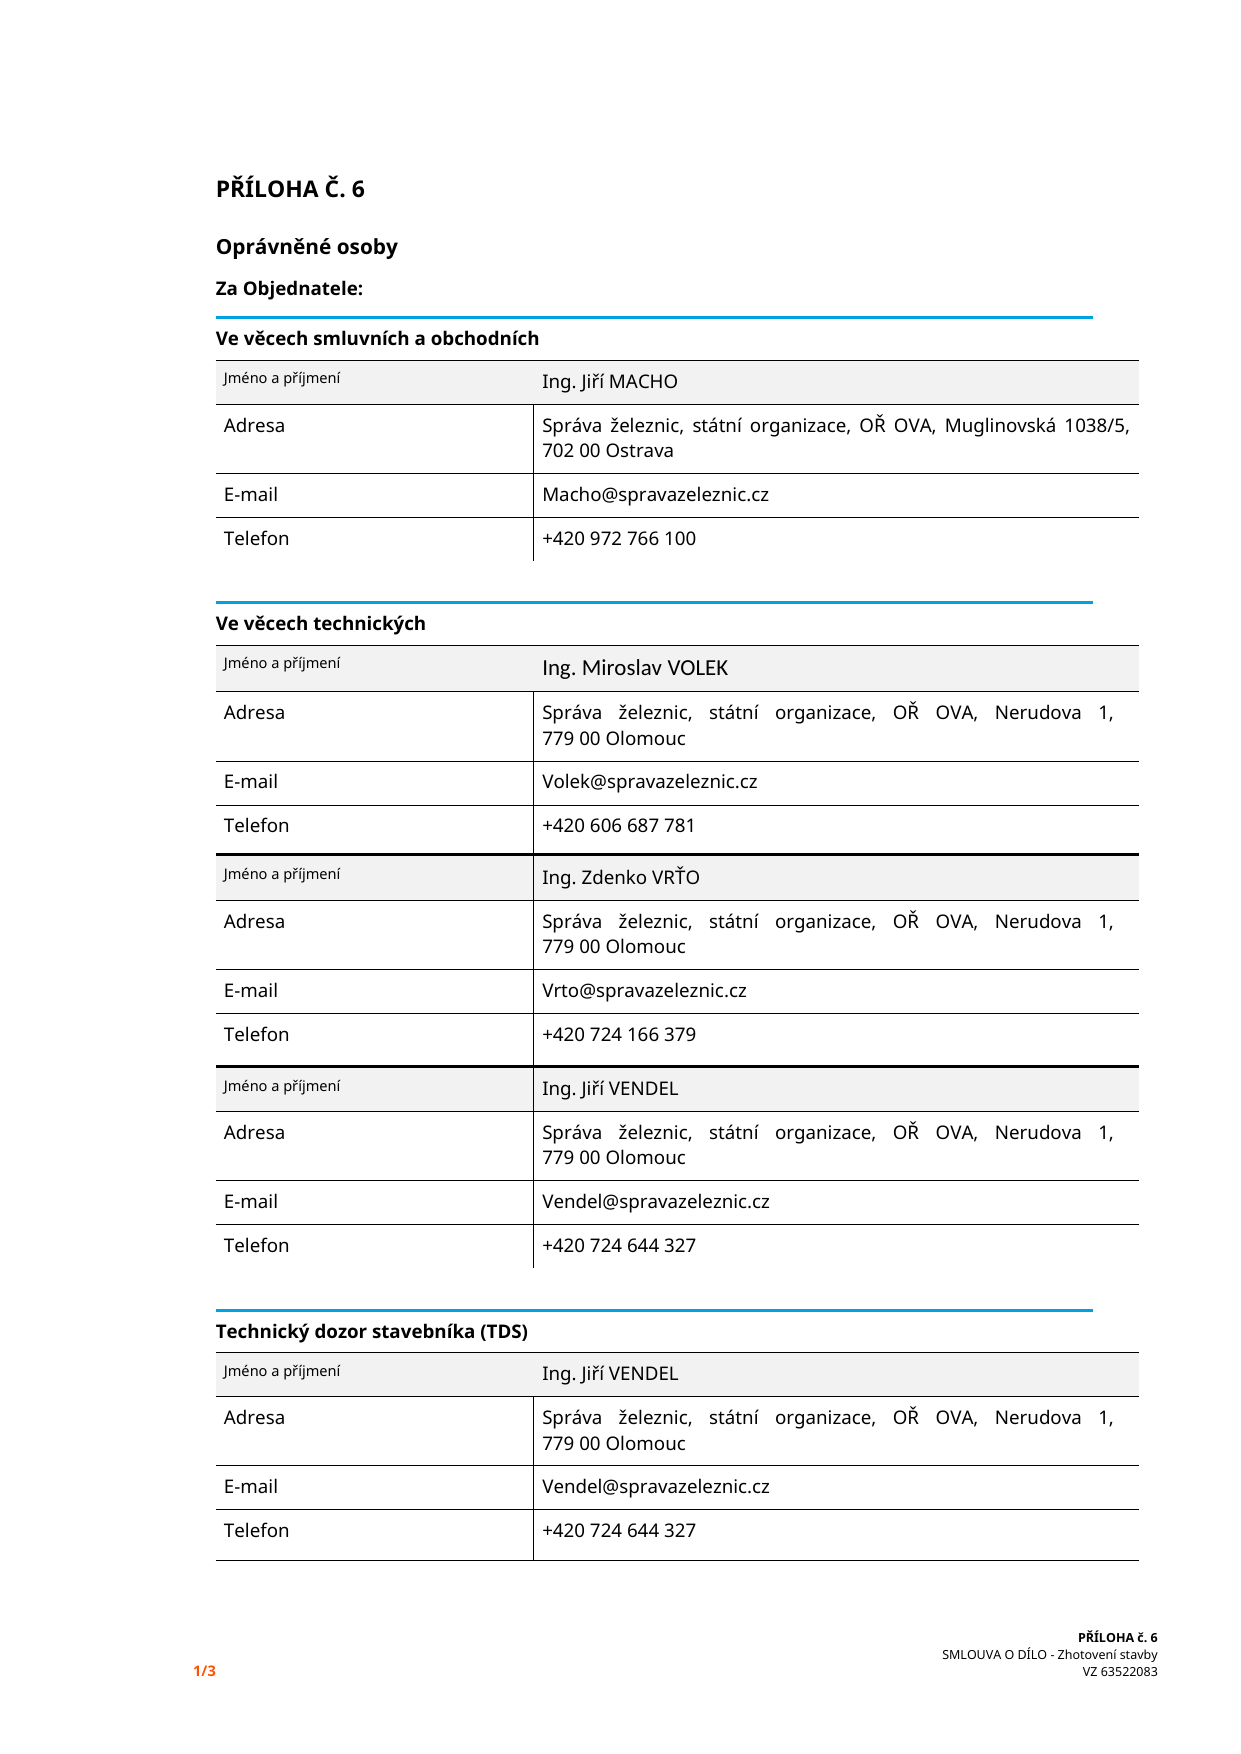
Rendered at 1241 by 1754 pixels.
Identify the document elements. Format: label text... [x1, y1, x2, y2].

table_cell Správa železnic, státní organizace, OŘ OVA, Nerudova 1, 779 00 Olomouc [534, 692, 1139, 761]
table_cell E-mail [216, 1466, 533, 1509]
table_cell E-mail [216, 474, 533, 517]
table_cell Adresa [216, 1112, 533, 1180]
table_cell Adresa [216, 901, 533, 969]
table_cell Telefon [216, 518, 533, 561]
table_cell Adresa [216, 1397, 533, 1465]
table_cell Telefon [216, 1014, 533, 1064]
table_cell Telefon [216, 1510, 533, 1559]
table_cell Správa železnic, státní organizace, OŘ OVA, Nerudova 1, 779 00 Olomouc [534, 1112, 1139, 1180]
table_cell Vrto@spravazeleznic.cz [534, 970, 1139, 1013]
table_cell Ing. Jiří VENDEL [534, 1068, 1139, 1111]
table_header Ing. Miroslav Volek [534, 646, 1139, 691]
table_cell Adresa [216, 405, 533, 473]
table_cell +420 606 687 781 [534, 806, 1139, 853]
text Technický dozor stavebníka (TDS) [216, 1312, 1093, 1343]
text Za Objednatele: [216, 276, 1093, 301]
table_cell Vendel@spravazeleznic.cz [534, 1181, 1139, 1224]
table_cell +420 724 644 327 [534, 1510, 1139, 1559]
table_cell E-mail [216, 970, 533, 1013]
table_cell E-mail [216, 1181, 533, 1224]
table_header Jméno a příjmení [216, 646, 534, 691]
table_header Ing. Jiří VENDEL [534, 1353, 1139, 1396]
table_cell Telefon [216, 806, 533, 853]
table_header Jméno a příjmení [216, 361, 534, 404]
table_cell Macho@spravazeleznic.cz [534, 474, 1139, 517]
table_cell Telefon [216, 1225, 533, 1268]
table_cell Vendel@spravazeleznic.cz [534, 1466, 1139, 1509]
table_header Jméno a příjmení [216, 1353, 534, 1396]
text Oprávněné osoby [216, 232, 1093, 260]
table_cell +420 724 644 327 [534, 1225, 1139, 1268]
text Ve věcech smluvních a obchodních [216, 319, 1093, 351]
table_cell Adresa [216, 692, 533, 761]
table_cell E-mail [216, 762, 533, 804]
table_cell +420 724 166 379 [534, 1014, 1139, 1064]
table_cell Volek@spravazeleznic.cz [534, 762, 1139, 804]
table_cell Správa železnic, státní organizace, OŘ OVA, Muglinovská 1038/5, 702 00 Ostrava [534, 405, 1139, 473]
table_header Ing. Jiří MACHO [534, 361, 1139, 404]
text Ve věcech technických [216, 604, 1093, 636]
table_cell Jméno a příjmení [216, 856, 533, 900]
text Příloha č. 6 [216, 172, 1093, 204]
table_cell +420 972 766 100 [534, 518, 1139, 561]
table_cell Správa železnic, státní organizace, OŘ OVA, Nerudova 1, 779 00 Olomouc [534, 901, 1139, 969]
table_cell Ing. Zdenko VRŤO [534, 856, 1139, 900]
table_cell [534, 1397, 1139, 1465]
table_cell Jméno a příjmení [216, 1068, 533, 1111]
